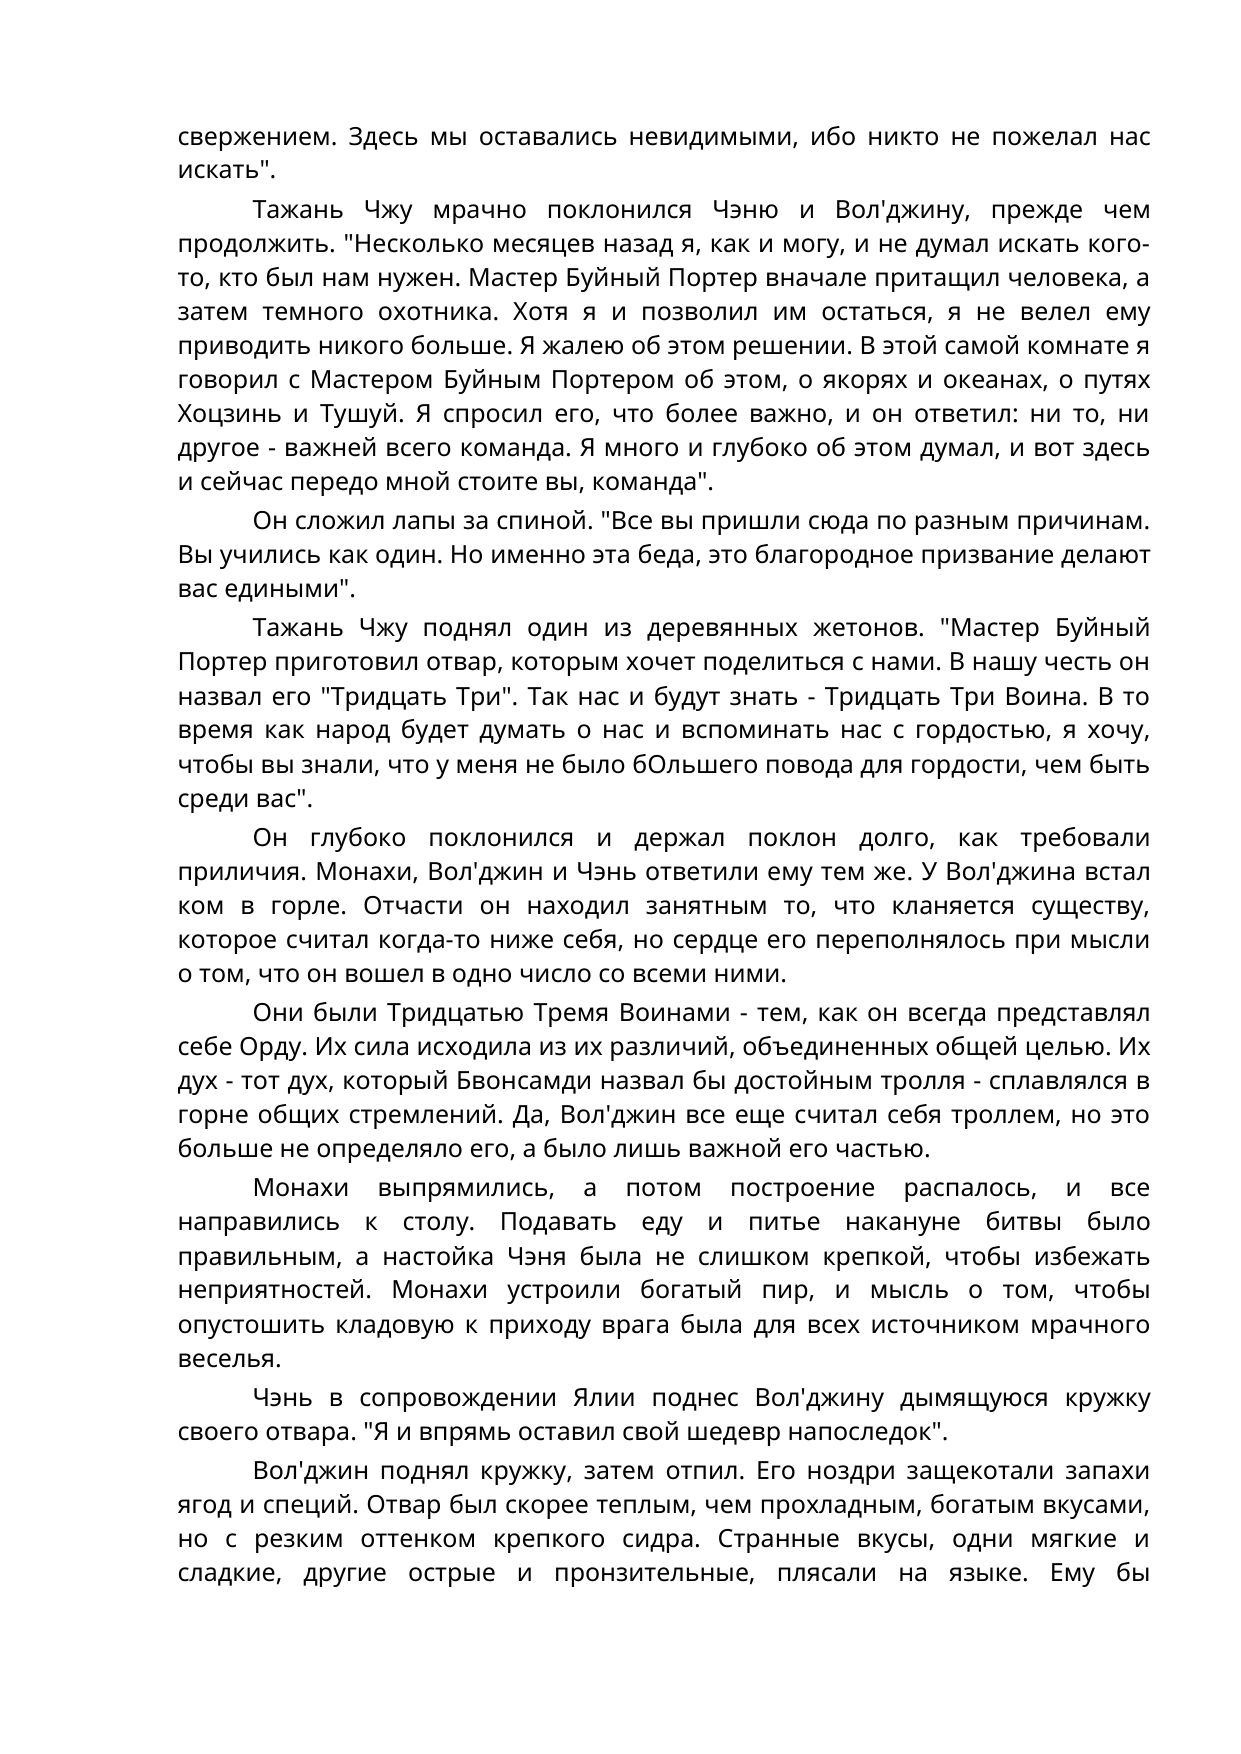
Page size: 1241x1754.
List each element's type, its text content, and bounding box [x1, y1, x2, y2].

text Тажань Чжу поднял один из деревянных жетонов. "Мастер Буйный Портер приготовил отвар, которым хочет поделиться с нами. В нашу честь он назвал его "Тридцать Три". Так нас и будут знать - Тридцать Три Воина. В то время как народ будет думать о нас и вспоминать нас с гордостью, я хочу, чтобы вы знали, что у меня не было бОльшего повода для гордости, чем быть среди вас". [177, 610, 1152, 814]
text Чэнь в сопровождении Ялии поднес Вол'джину дымящуюся кружку своего отвара. "Я и впрямь оставил свой шедевр напоследок". [177, 1379, 1152, 1447]
text Тажань Чжу мрачно поклонился Чэню и Вол'джину, прежде чем продолжить. "Несколько месяцев назад я, как и могу, и не думал искать кого-то, кто был нам нужен. Мастер Буйный Портер вначале притащил человека, а затем темного охотника. Хотя я и позволил им остаться, я не велел ему приводить никого больше. Я жалею об этом решении. В этой самой комнате я говорил с Мастером Буйным Портером об этом, о якорях и океанах, о путях Хоцзинь и Тушуй. Я спросил его, что более важно, и он ответил: ни то, ни другое - важней всего команда. Я много и глубоко об этом думал, и вот здесь и сейчас передо мной стоите вы, команда". [177, 191, 1152, 498]
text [177, 1452, 1152, 1589]
text Монахи выпрямились, а потом построение распалось, и все направились к столу. Подавать еду и питье накануне битвы было правильным, а настойка Чэня была не слишком крепкой, чтобы избежать неприятностей. Монахи устроили богатый пир, и мысль о том, чтобы опустошить кладовую к приходу врага была для всех источником мрачного веселья. [177, 1170, 1152, 1374]
text Он сложил лапы за спиной. "Все вы пришли сюда по разным причинам. Вы учились как один. Но именно эта беда, это благородное призвание делают вас едиными". [177, 503, 1152, 605]
text Он глубоко поклонился и держал поклон долго, как требовали приличия. Монахи, Вол'джин и Чэнь ответили ему тем же. У Вол'джина встал ком в горле. Отчасти он находил занятным то, что кланяется существу, которое считал когда-то ниже себя, но сердце его переполнялось при мысли о том, что он вошел в одно число со всеми ними. [177, 819, 1152, 990]
text Они были Тридцатью Тремя Воинами - тем, как он всегда представлял себе Орду. Их сила исходила из их различий, объединенных общей целью. Их дух - тот дух, который Бвонсамди назвал бы достойным тролля - сплавлялся в горне общих стремлений. Да, Вол'джин все еще считал себя троллем, но это больше не определяло его, а было лишь важной его частью. [177, 995, 1152, 1165]
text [177, 118, 1152, 186]
